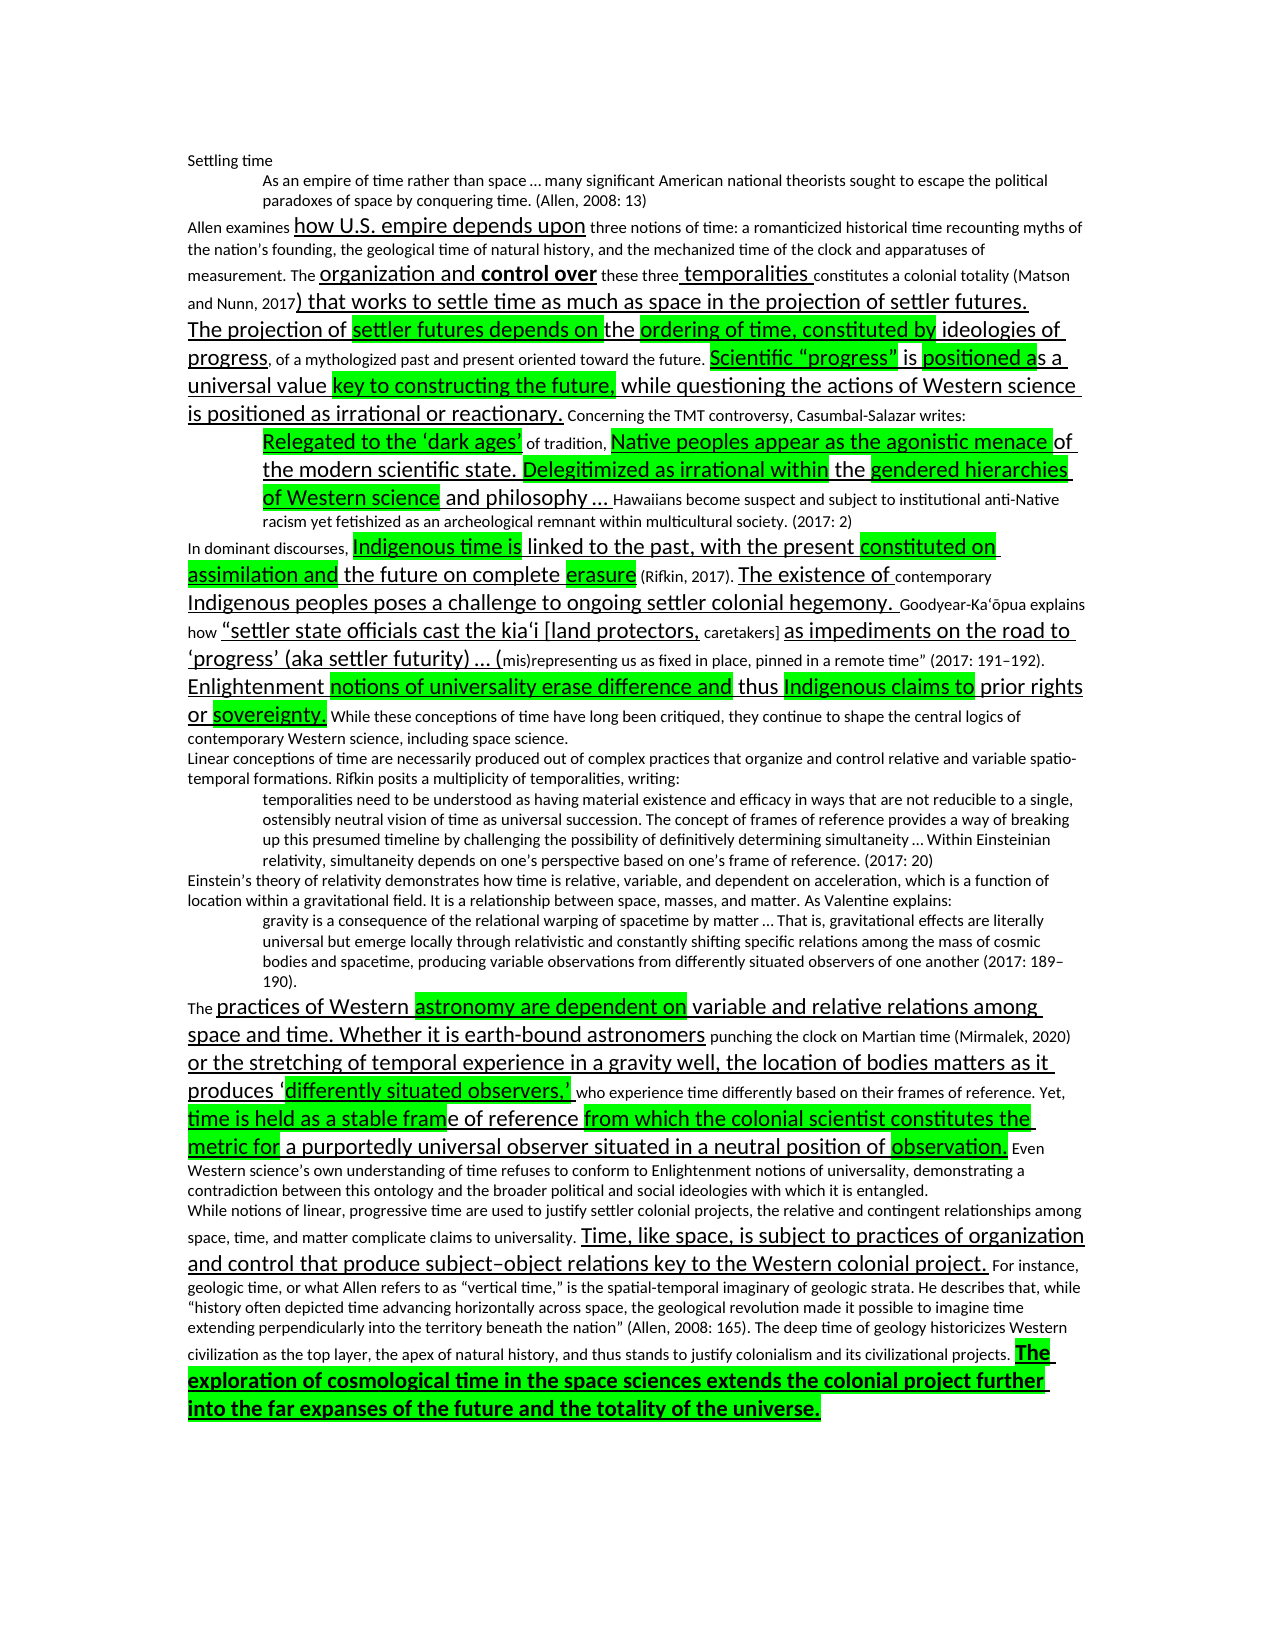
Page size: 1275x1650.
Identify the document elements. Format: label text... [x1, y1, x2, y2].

text The practices of Western astronomy are dependent on variable and relative relations among space and time. Whether it is earth-bound astronomers punching the clock on Martian time (Mirmalek, 2020) or the stretching of temporal experience in a gravity well, the location of bodies matters as it produces ‘differently situated observers,’ who experience time differently based on their frames of reference. Yet, time is held as a stable frame of reference from which the colonial scientist constitutes the metric for a purportedly universal observer situated in a neutral position of observation. Even Western science’s own understanding of time refuses to conform to Enlightenment notions of universality, demonstrating a contradiction between this ontology and the broader political and social ideologies with which it is entangled. [187, 992, 1087, 1201]
text Allen examines how U.S. empire depends upon three notions of time: a romanticized historical time recounting myths of the nation’s founding, the geological time of natural history, and the mechanized time of the clock and apparatuses of measurement. The organization and control over these three temporalities constitutes a colonial totality (Matson and Nunn, 2017) that works to settle time as much as space in the projection of settler futures. [187, 211, 1087, 315]
text Linear conceptions of time are necessarily produced out of complex practices that organize and control relative and variable spatio-temporal formations. Rifkin posits a multiplicity of temporalities, writing: [187, 748, 1087, 789]
text Settling time [187, 150, 1087, 170]
text gravity is a consequence of the relational warping of spacetime by matter … That is, gravitational effects are literally universal but emerge locally through relativistic and constantly shifting specific relations among the mass of cosmic bodies and spacetime, producing variable observations from differently situated observers of one another (2017: 189–190). [262, 911, 1087, 992]
text In dominant discourses, Indigenous time is linked to the past, with the present constituted on assimilation and the future on complete erasure (Rifkin, 2017). The existence of contemporary Indigenous peoples poses a challenge to ongoing settler colonial hegemony. Goodyear-Ka‘ōpua explains how “settler state officials cast the kiaʻi [land protectors, caretakers] as impediments on the road to ‘progress’ (aka settler futurity) … (mis)representing us as fixed in place, pinned in a remote time” (2017: 191–192). Enlightenment notions of universality erase difference and thus Indigenous claims to prior rights or sovereignty. While these conceptions of time have long been critiqued, they continue to shape the central logics of contemporary Western science, including space science. [187, 532, 1087, 748]
text temporalities need to be understood as having material existence and efficacy in ways that are not reducible to a single, ostensibly neutral vision of time as universal succession. The concept of frames of reference provides a way of breaking up this presumed timeline by challenging the possibility of definitively determining simultaneity … Within Einsteinian relativity, simultaneity depends on one’s perspective based on one’s frame of reference. (2017: 20) [262, 789, 1087, 870]
text As an empire of time rather than space … many significant American national theorists sought to escape the political paradoxes of space by conquering time. (Allen, 2008: 13) [262, 170, 1087, 211]
text While notions of linear, progressive time are used to justify settler colonial projects, the relative and contingent relationships among space, time, and matter complicate claims to universality. Time, like space, is subject to practices of organization and control that produce subject–object relations key to the Western colonial project. For instance, geologic time, or what Allen refers to as “vertical time,” is the spatial-temporal imaginary of geologic strata. He describes that, while “history often depicted time advancing horizontally across space, the geological revolution made it possible to imagine time extending perpendicularly into the territory beneath the nation” (Allen, 2008: 165). The deep time of geology historicizes Western civilization as the top layer, the apex of natural history, and thus stands to justify colonialism and its civilizational projects. The exploration of cosmological time in the space sciences extends the colonial project further into the far expanses of the future and the totality of the universe. [187, 1201, 1087, 1422]
text Relegated to the ‘dark ages’ of tradition, Native peoples appear as the agonistic menace of the modern scientific state. Delegitimized as irrational within the gendered hierarchies of Western science and philosophy … Hawaiians become suspect and subject to institutional anti-Native racism yet fetishized as an archeological remnant within multicultural society. (2017: 2) [262, 427, 1087, 532]
text The projection of settler futures depends on the ordering of time, constituted by ideologies of progress, of a mythologized past and present oriented toward the future. Scientific “progress” is positioned as a universal value key to constructing the future, while questioning the actions of Western science is positioned as irrational or reactionary. Concerning the TMT controversy, Casumbal-Salazar writes: [187, 315, 1087, 427]
text Einstein’s theory of relativity demonstrates how time is relative, variable, and dependent on acceleration, which is a function of location within a gravitational field. It is a relationship between space, masses, and matter. As Valentine explains: [187, 870, 1087, 911]
